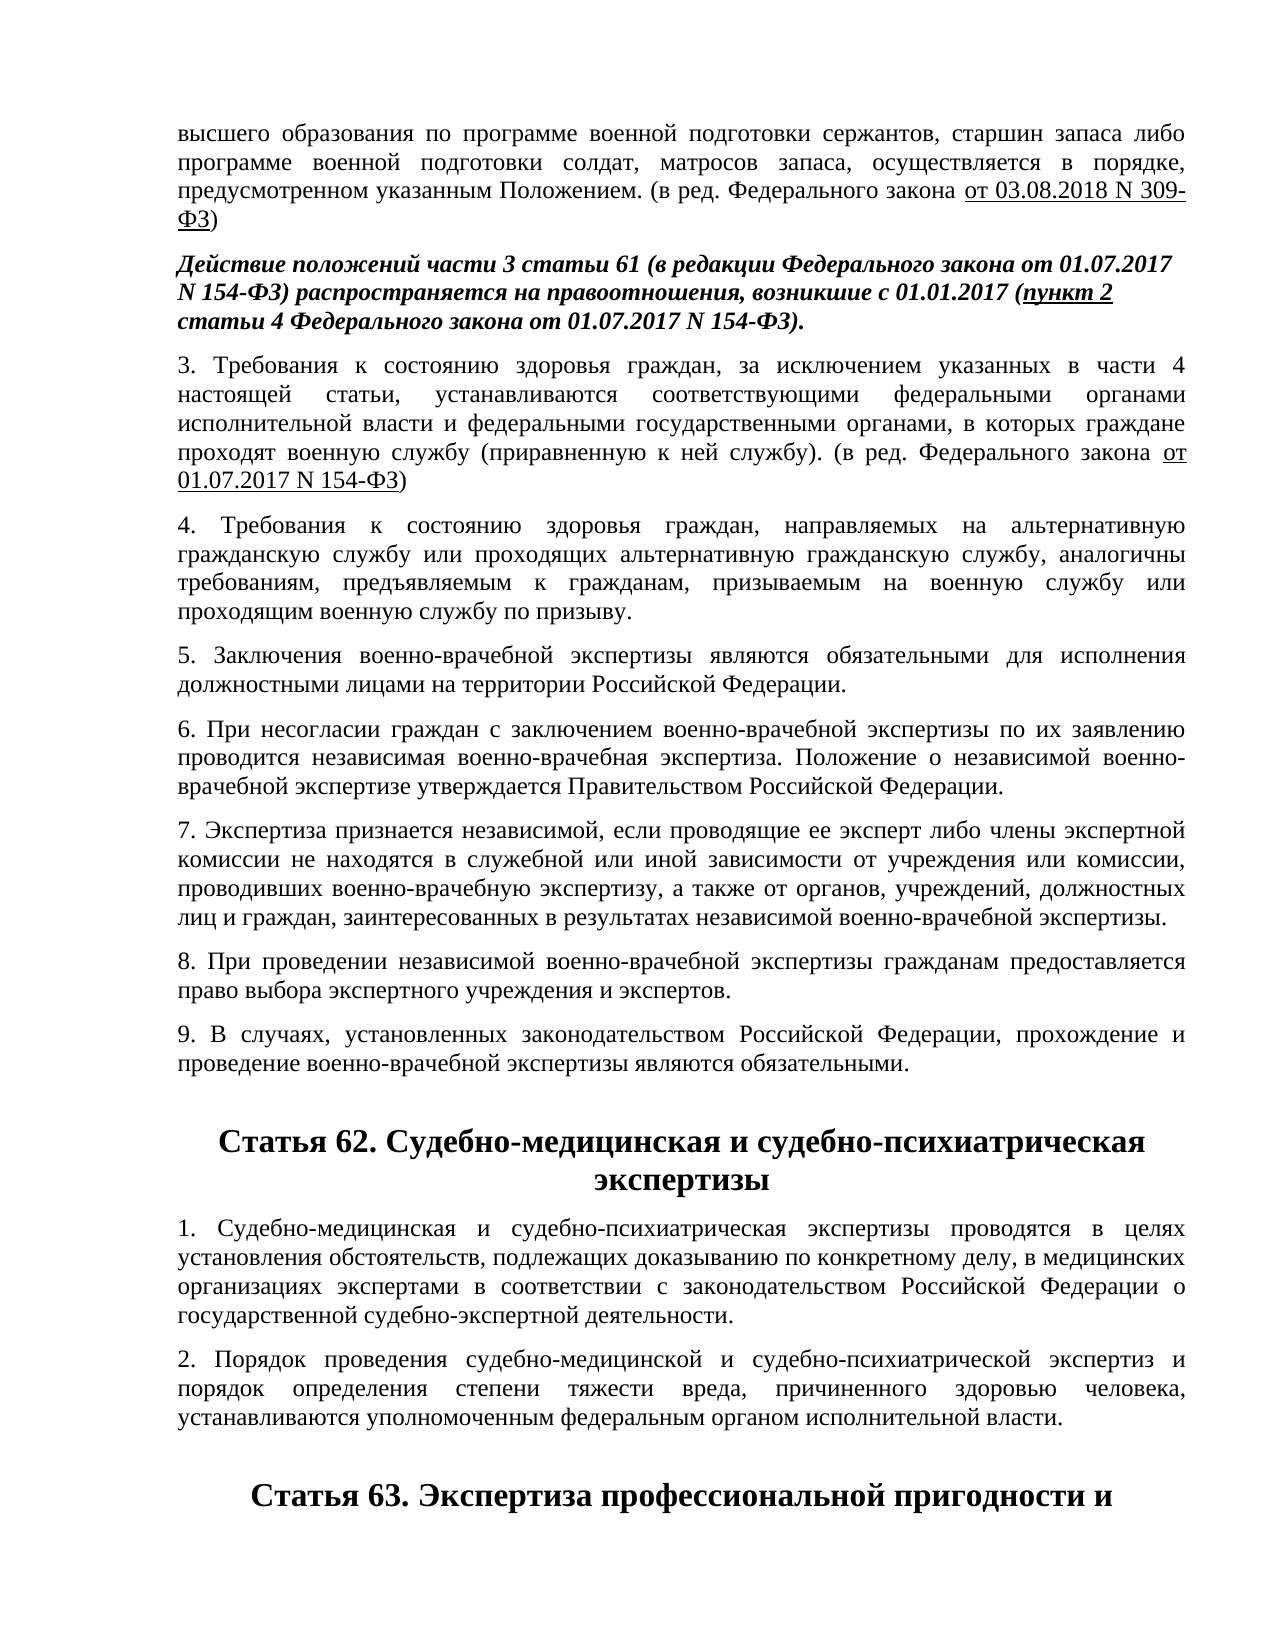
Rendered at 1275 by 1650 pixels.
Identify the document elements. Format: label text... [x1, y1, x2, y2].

text 5. Заключения военно-врачебной экспертизы являются обязательными для исполнения должностными лицами на территории Российской Федерации. [177, 641, 1186, 698]
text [177, 118, 1186, 233]
text 7. Экспертиза признается независимой, если проводящие ее эксперт либо члены экспертной комиссии не находятся в служебной или иной зависимости от учреждения или комиссии, проводивших военно-врачебную экспертизу, а также от органов, учреждений, должностных лиц и граждан, заинтересованных в результатах независимой военно-врачебной экспертизы. [177, 816, 1186, 931]
text Статья 62. Судебно-медицинская и судебно-психиатрическая экспертизы [177, 1121, 1186, 1198]
text 2. Порядок проведения судебно-медицинской и судебно-психиатрической экспертиз и порядок определения степени тяжести вреда, причиненного здоровью человека, устанавливаются уполномоченным федеральным органом исполнительной власти. [177, 1344, 1186, 1430]
text 9. В случаях, установленных законодательством Российской Федерации, прохождение и проведение военно-врачебной экспертизы являются обязательными. [177, 1019, 1186, 1077]
text 8. При проведении независимой военно-врачебной экспертизы гражданам предоставляется право выбора экспертного учреждения и экспертов. [177, 946, 1186, 1004]
text Действие положений части 3 статьи 61 (в редакции Федерального закона от 01.07.2017 N 154-ФЗ) распространяется на правоотношения, возникшие с 01.01.2017 (пункт 2 статьи 4 Федерального закона от 01.07.2017 N 154-ФЗ). [177, 249, 1186, 335]
text 3. Требования к состоянию здоровья граждан, за исключением указанных в части 4 настоящей статьи, устанавливаются соответствующими федеральными органами исполнительной власти и федеральными государственными органами, в которых граждане проходят военную службу (приравненную к ней службу). (в ред. Федерального закона от 01.07.2017 N 154-ФЗ) [177, 351, 1186, 494]
text 1. Судебно-медицинская и судебно-психиатрическая экспертизы проводятся в целях установления обстоятельств, подлежащих доказыванию по конкретному делу, в медицинских организациях экспертами в соответствии с законодательством Российской Федерации о государственной судебно-экспертной деятельности. [177, 1213, 1186, 1328]
text 6. При несогласии граждан с заключением военно-врачебной экспертизы по их заявлению проводится независимая военно-врачебная экспертиза. Положение о независимой военно-врачебной экспертизе утверждается Правительством Российской Федерации. [177, 714, 1186, 800]
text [177, 1475, 1186, 1513]
text 4. Требования к состоянию здоровья граждан, направляемых на альтернативную гражданскую службу или проходящих альтернативную гражданскую службу, аналогичны требованиям, предъявляемым к гражданам, призываемым на военную службу или проходящим военную службу по призыву. [177, 510, 1186, 625]
